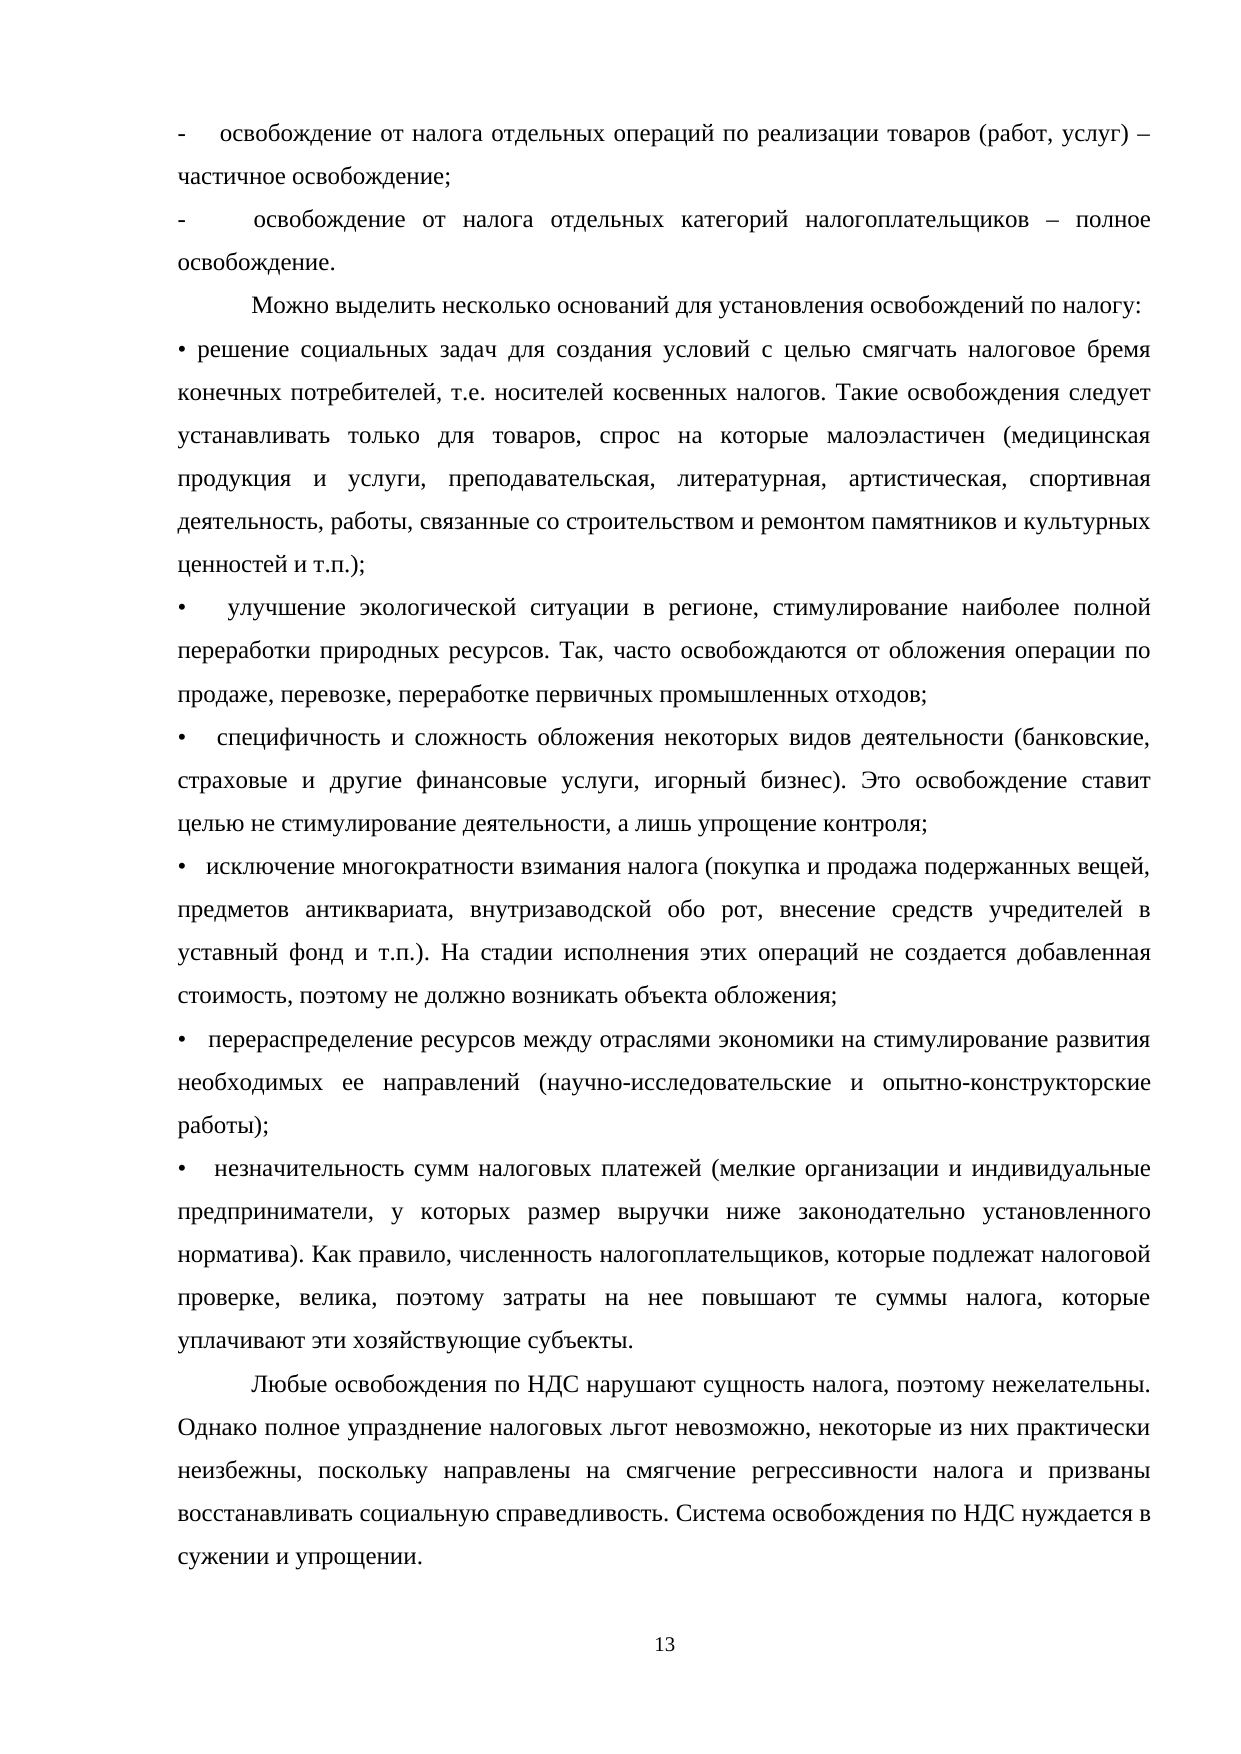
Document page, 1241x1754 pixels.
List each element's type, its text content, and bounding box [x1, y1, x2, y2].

text - освобождение от налога отдельных категорий налогоплательщиков – полное освобождение. [177, 204, 1152, 276]
text • решение социальных задач для создания условий с целью смягчать налоговое бремя конечных потребителей, т.е. носителей косвенных налогов. Такие освобождения следует устанавливать только для товаров, спрос на которые малоэластичен (медицинская продукция и услуги, преподавательская, литературная, артистическая, спортивная деятельность, работы, связанные со строительством и ремонтом памятников и культурных ценностей и т.п.); [177, 334, 1152, 578]
text • исключение многократности взимания налога (покупка и продажа подержанных вещей, предметов антиквариата, внутризаводской обо рот, внесение средств учредителей в уставный фонд и т.п.). На стадии исполнения этих операций не создается добавленная стоимость, поэтому не должно возникать объекта обложения; [177, 851, 1152, 1009]
text • незначительность сумм налоговых платежей (мелкие организации и индивидуальные предприниматели, у которых размер выручки ниже законодательно установленного норматива). Как правило, численность налогоплательщиков, которые подлежат налоговой проверке, велика, поэтому затраты на нее повышают те суммы налога, которые уплачивают эти хозяйствующие субъекты. [177, 1153, 1152, 1354]
text - освобождение от налога отдельных операций по реализации товаров (работ, услуг) – частичное освобождение; [177, 118, 1152, 190]
text Любые освобождения по НДС нарушают сущность налога, поэтому нежелательны. Однако полное упразднение налоговых льгот невозможно, некоторые из них практически неизбежны, поскольку направлены на смягчение регрессивности налога и призваны восстанавливать социальную справедливость. Система освобождения по НДС нуждается в сужении и упрощении. [177, 1369, 1152, 1570]
text • специфичность и сложность обложения некоторых видов деятельности (банковские, страховые и другие финансовые услуги, игорный бизнес). Это освобождение ставит целью не стимулирование деятельности, а лишь упрощение контроля; [177, 722, 1152, 837]
text • улучшение экологической ситуации в регионе, стимулирование наиболее полной переработки природных ресурсов. Так, часто освобождаются от обложения операции по продаже, перевозке, переработке первичных промышленных отходов; [177, 592, 1152, 707]
text • перераспределение ресурсов между отраслями экономики на стимулирование развития необходимых ее направлений (научно-исследовательские и опытно-конструкторские работы); [177, 1024, 1152, 1139]
text Можно выделить несколько оснований для установления освобождений по налогу: [177, 291, 1152, 319]
